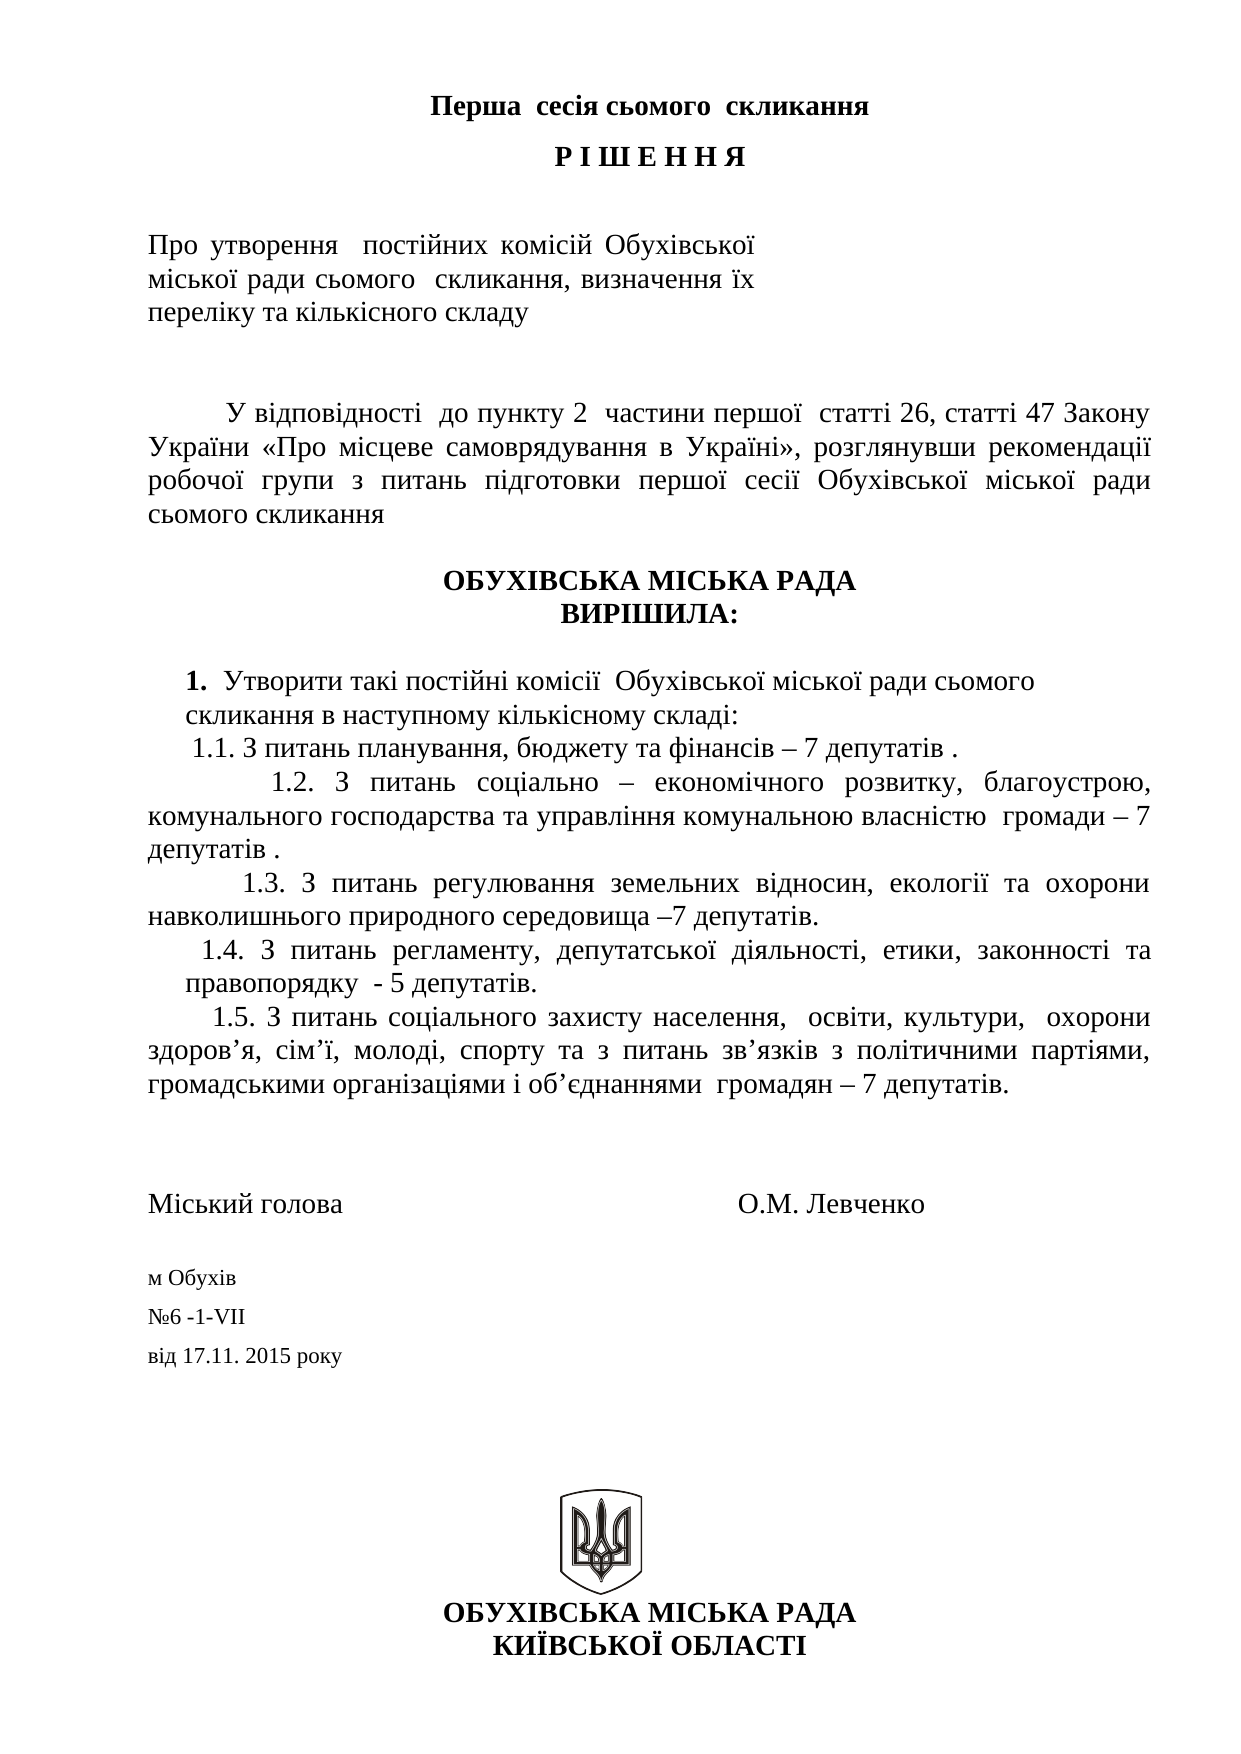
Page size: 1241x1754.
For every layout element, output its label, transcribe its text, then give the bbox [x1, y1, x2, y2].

text 1.4. З питань регламенту, депутатської діяльності, етики, законності та правопорядку - 5 депутатів. [185, 932, 1152, 999]
text 1.3. З питань регулювання земельних відносин, екології та охорони навколишнього природного середовища –7 депутатів. [148, 865, 1152, 932]
list Утворити такі постійні комісії Обухівської міської ради сьомого [185, 663, 1152, 697]
text Міський голова О.М. Левченко [148, 1186, 1152, 1219]
text №6 -1-VIІ [148, 1303, 1152, 1329]
text 1.2. З питань соціально – економічного розвитку, благоустрою, комунального господарства та управління комунальною власністю громади – 7 депутатів . [148, 764, 1152, 865]
subtitle КИЇВСЬКОЇ ОБЛАСТІ [148, 1628, 1152, 1662]
text від 17.11. 2015 року [148, 1342, 1152, 1369]
text 1.1. З питань планування, бюджету та фінансів – 7 депутатів . [148, 731, 1152, 764]
text скликання в наступному кількісному складі: [185, 697, 1152, 731]
text Р І Ш Е Н Н Я [148, 139, 1152, 172]
text ОБУХІВСЬКА МІСЬКА РАДА [148, 563, 1152, 596]
text У відповідності до пункту 2 частини першої статті 26, статті 47 Закону України «Про місцеве самоврядування в Україні», розглянувши рекомендації робочої групи з питань підготовки першої сесії Обухівської міської ради сьомого скликання [148, 395, 1152, 529]
table_header Про утворення постійних комісій Обухівської міської ради сьомого скликання, визначення їх переліку та кількісного складу [136, 228, 766, 328]
text 1.5. З питань соціального захисту населення, освіти, культури, охорони здоров’я, сім’ї, молоді, спорту та з питань зв’язків з політичними партіями, громадськими організаціями і об’єднаннями громадян – 7 депутатів. [148, 999, 1152, 1099]
text Перша сесія сьомого скликання [148, 88, 1152, 122]
text ОБУХІВСЬКА МІСЬКА РАДА [148, 1490, 1152, 1628]
text ВИРІШИЛА: [148, 596, 1152, 630]
text м Обухів [148, 1263, 1152, 1290]
